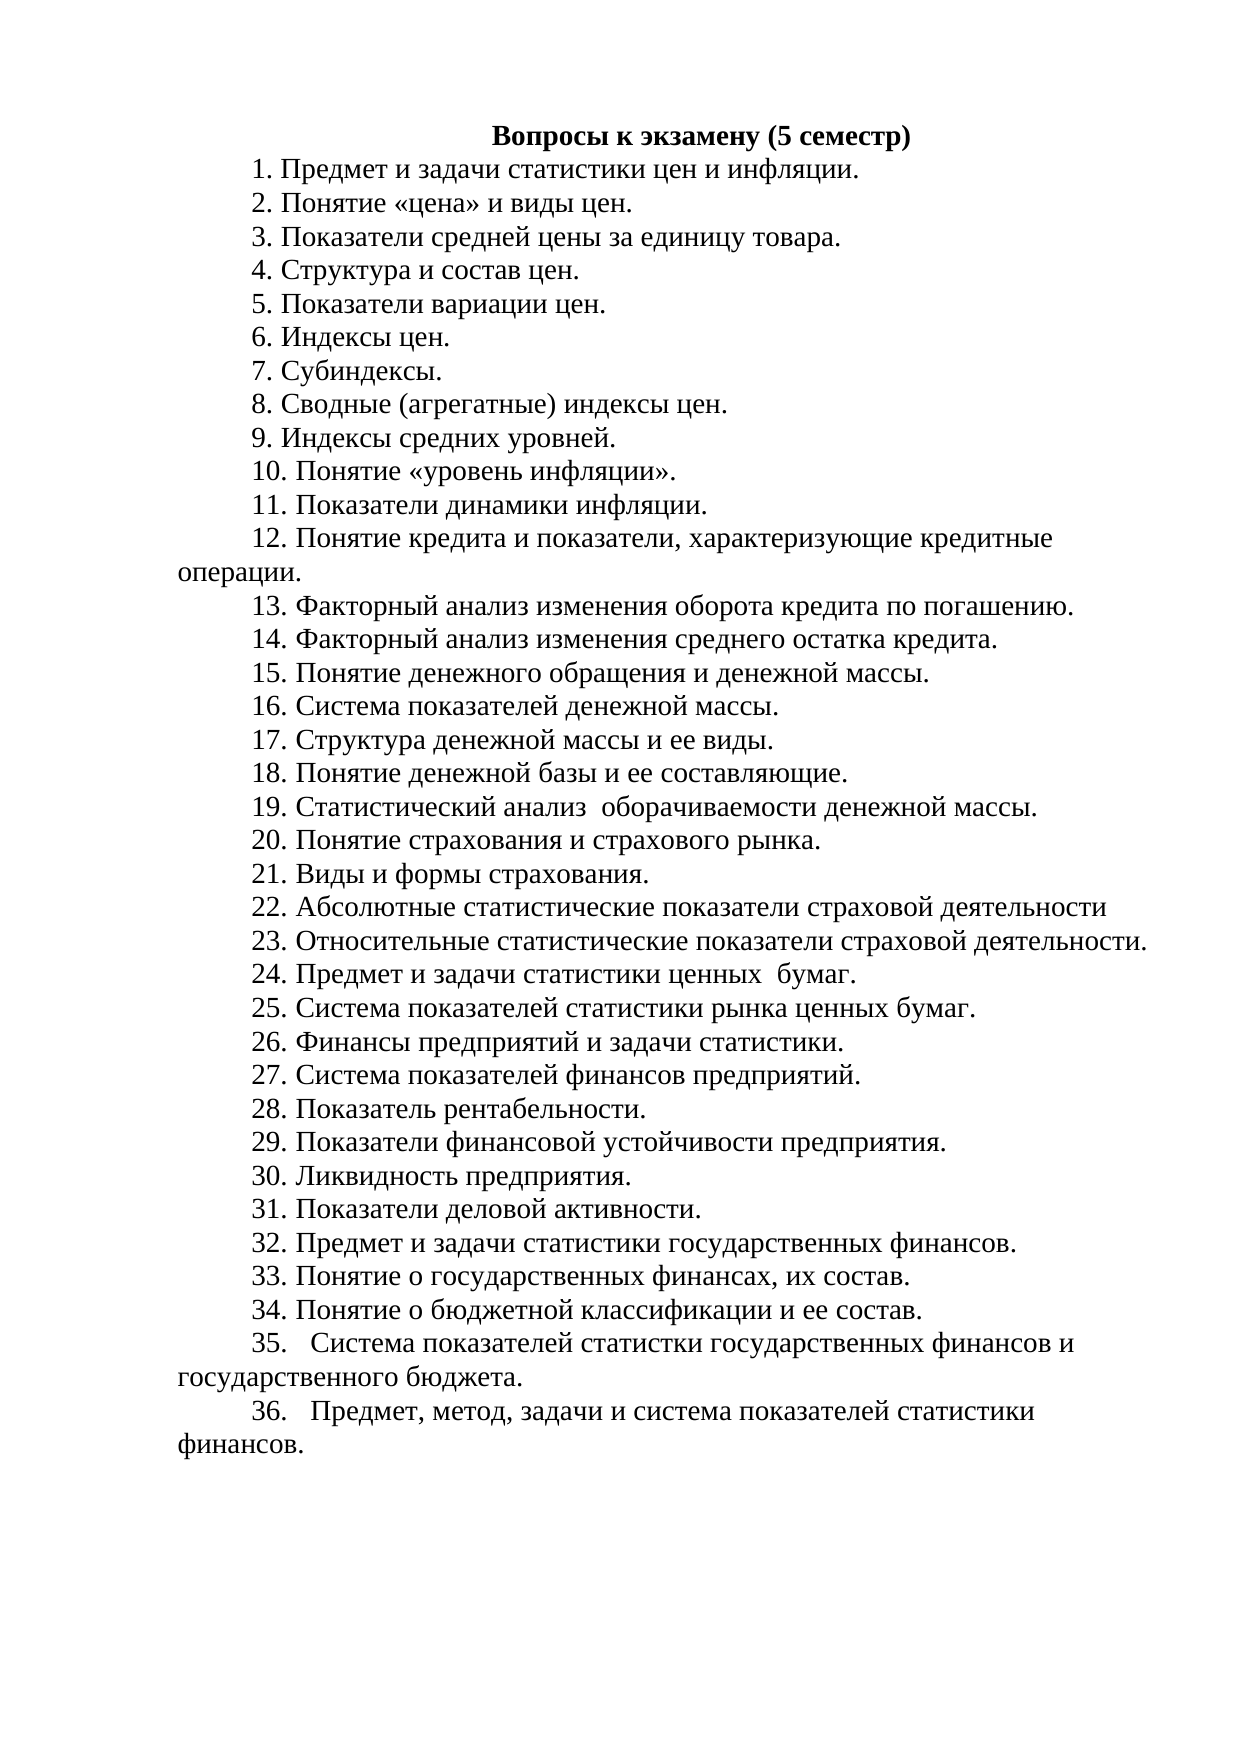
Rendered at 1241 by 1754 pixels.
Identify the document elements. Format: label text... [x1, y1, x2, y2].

text 24. Предмет и задачи статистики ценных бумаг. [177, 957, 1152, 990]
text 9. Индексы средних уровней. [177, 420, 1152, 453]
text 4. Структура и состав цен. [177, 252, 1152, 286]
text 33. Понятие о государственных финансах, их состав. [177, 1258, 1152, 1292]
text 8. Сводные (агрегатные) индексы цен. [177, 386, 1152, 420]
text 1. Предмет и задачи статистики цен и инфляции. [177, 152, 1152, 185]
text 2. Понятие «цена» и виды цен. [177, 185, 1152, 219]
text 10. Понятие «уровень инфляции». [177, 453, 1152, 487]
text 17. Структура денежной массы и ее виды. [177, 722, 1152, 755]
text 30. Ликвидность предприятия. [177, 1158, 1152, 1191]
text 11. Показатели динамики инфляции. [177, 487, 1152, 521]
text 21. Виды и формы страхования. [177, 856, 1152, 889]
text 26. Финансы предприятий и задачи статистики. [177, 1024, 1152, 1057]
text 28. Показатель рентабельности. [177, 1091, 1152, 1124]
text 20. Понятие страхования и страхового рынка. [177, 822, 1152, 856]
text 25. Система показателей статистики рынка ценных бумаг. [177, 990, 1152, 1024]
text 23. Относительные статистические показатели страховой деятельности. [177, 923, 1152, 957]
text 29. Показатели финансовой устойчивости предприятия. [177, 1124, 1152, 1158]
text 7. Субиндексы. [177, 353, 1152, 386]
text Вопросы к экзамену (5 семестр) [177, 118, 1152, 152]
text 13. Факторный анализ изменения оборота кредита по погашению. [177, 588, 1152, 621]
text 34. Понятие о бюджетной классификации и ее состав. [177, 1292, 1152, 1326]
text 22. Абсолютные статистические показатели страховой деятельности [177, 889, 1152, 923]
text 36. Предмет, метод, задачи и система показателей статистики финансов. [177, 1393, 1152, 1460]
text 35. Система показателей статистки государственных финансов и государственного бюджета. [177, 1326, 1152, 1393]
text 5. Показатели вариации цен. [177, 286, 1152, 319]
text 18. Понятие денежной базы и ее составляющие. [177, 755, 1152, 789]
text 14. Факторный анализ изменения среднего остатка кредита. [177, 621, 1152, 655]
text 16. Система показателей денежной массы. [177, 688, 1152, 722]
text 31. Показатели деловой активности. [177, 1191, 1152, 1225]
text 15. Понятие денежного обращения и денежной массы. [177, 655, 1152, 688]
text 27. Система показателей финансов предприятий. [177, 1057, 1152, 1091]
text 3. Показатели средней цены за единицу товара. [177, 219, 1152, 252]
text 12. Понятие кредита и показатели, характеризующие кредитные операции. [177, 521, 1152, 588]
text 19. Статистический анализ оборачиваемости денежной массы. [177, 789, 1152, 822]
text 32. Предмет и задачи статистики государственных финансов. [177, 1225, 1152, 1258]
text 6. Индексы цен. [177, 319, 1152, 353]
